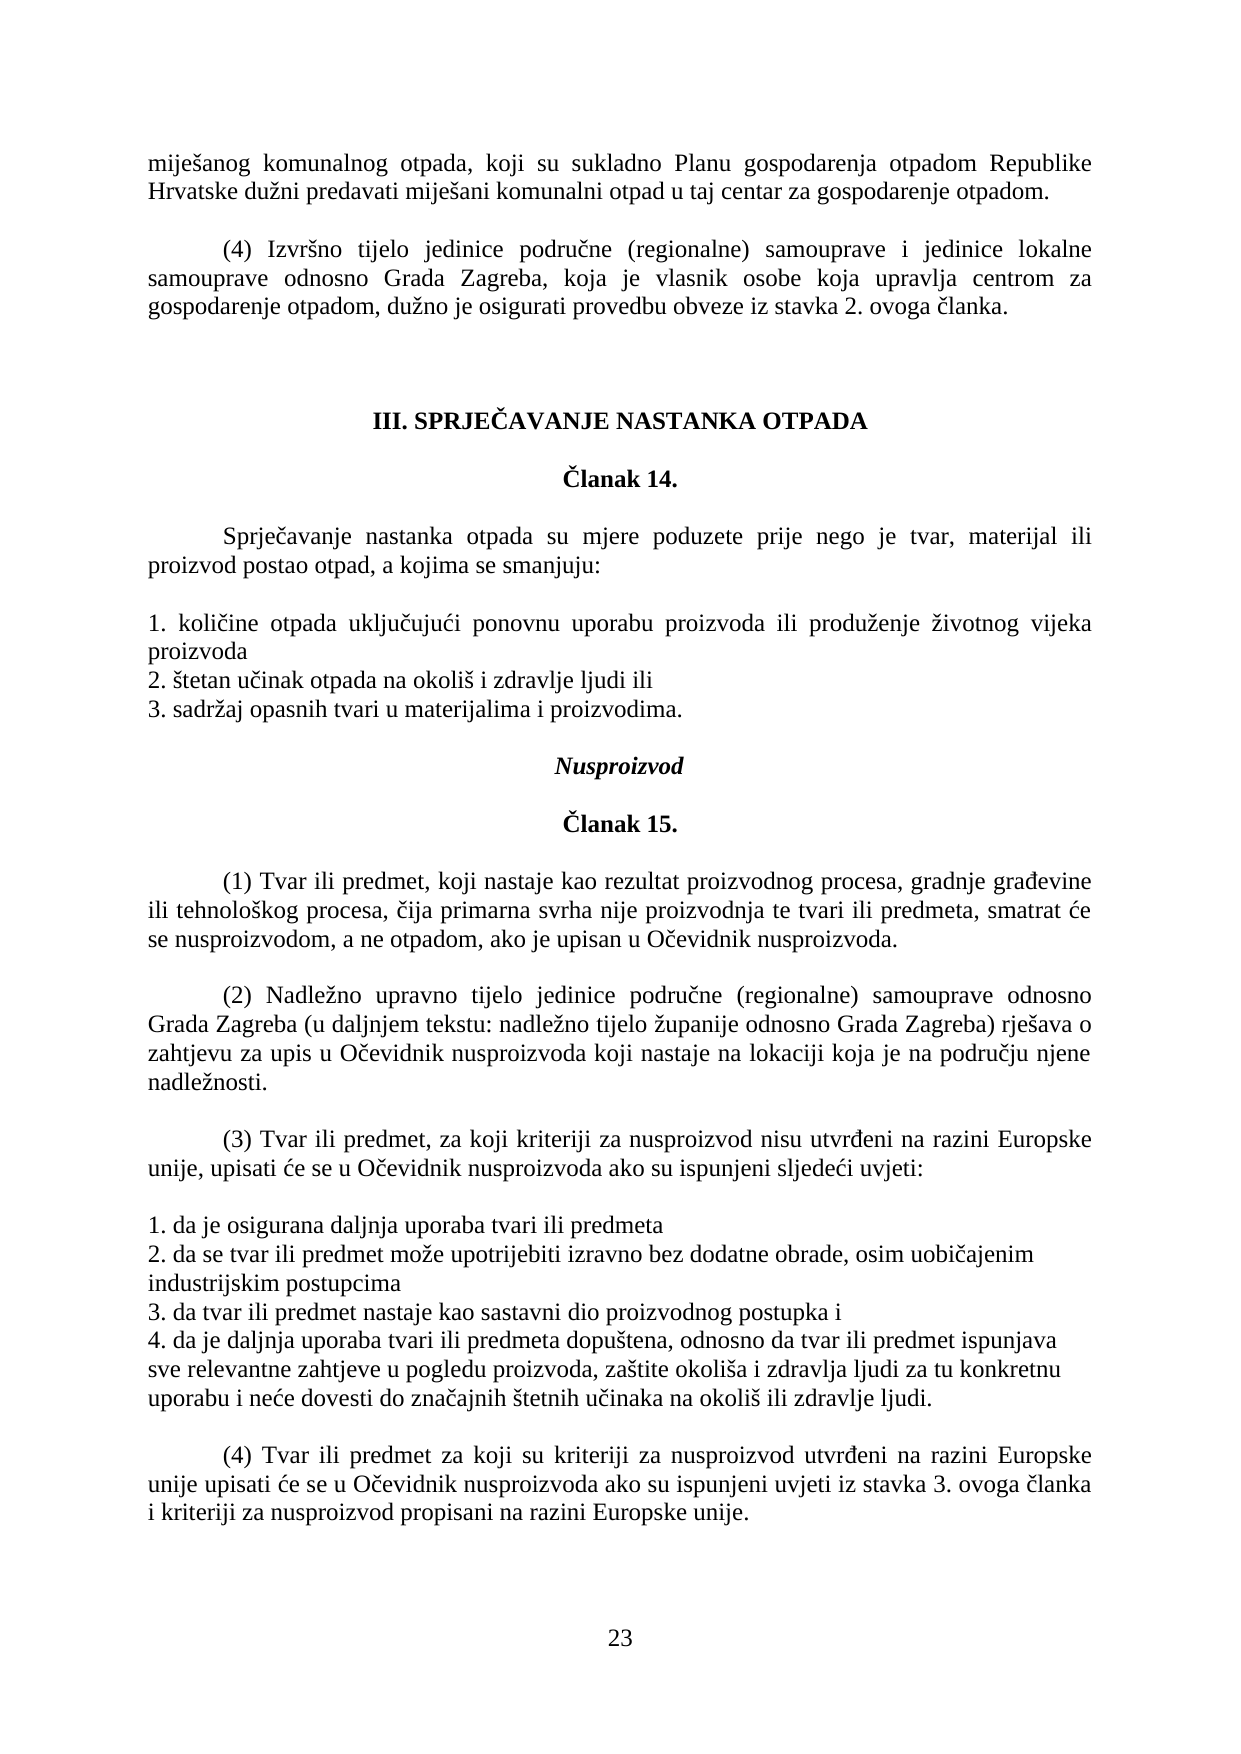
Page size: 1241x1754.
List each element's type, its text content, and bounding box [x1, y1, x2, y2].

text Članak 15. [148, 809, 1093, 838]
text 3. sadržaj opasnih tvari u materijalima i proizvodima. [148, 694, 1093, 723]
text (4) Izvršno tijelo jedinice područne (regionalne) samouprave i jedinice lokalne samouprave odnosno Grada Zagreba, koja je vlasnik osobe koja upravlja centrom za gospodarenje otpadom, dužno je osigurati provedbu obveze iz stavka 2. ovoga članka. [148, 234, 1093, 320]
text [148, 148, 1093, 205]
text 3. da tvar ili predmet nastaje kao sastavni dio proizvodnog postupka i [148, 1297, 1093, 1326]
text 1. da je osigurana daljnja uporaba tvari ili predmeta [148, 1211, 1093, 1239]
text (4) Tvar ili predmet za koji su kriteriji za nusproizvod utvrđeni na razini Europske unije upisati će se u Očevidnik nusproizvoda ako su ispunjeni uvjeti iz stavka 3. ovoga članka i kriteriji za nusproizvod propisani na razini Europske unije. [148, 1440, 1093, 1526]
text (2) Nadležno upravno tijelo jedinice područne (regionalne) samouprave odnosno Grada Zagreba (u daljnjem tekstu: nadležno tijelo županije odnosno Grada Zagreba) rješava o zahtjevu za upis u Očevidnik nusproizvoda koji nastaje na lokaciji koja je na području njene nadležnosti. [148, 981, 1093, 1096]
text (3) Tvar ili predmet, za koji kriteriji za nusproizvod nisu utvrđeni na razini Europske unije, upisati će se u Očevidnik nusproizvoda ako su ispunjeni sljedeći uvjeti: [148, 1124, 1093, 1182]
text 4. da je daljnja uporaba tvari ili predmeta dopuštena, odnosno da tvar ili predmet ispunjava sve relevantne zahtjeve u pogledu proizvoda, zaštite okoliša i zdravlja ljudi za tu konkretnu uporabu i neće dovesti do značajnih štetnih učinaka na okoliš ili zdravlje ljudi. [148, 1326, 1093, 1412]
text III. SPRJEČAVANJE NASTANKA OTPADA [148, 406, 1093, 435]
text 2. da se tvar ili predmet može upotrijebiti izravno bez dodatne obrade, osim uobičajenim industrijskim postupcima [148, 1239, 1093, 1297]
text Članak 14. [148, 464, 1093, 493]
text 1. količine otpada uključujući ponovnu uporabu proizvoda ili produženje životnog vijeka proizvoda [148, 608, 1093, 665]
text Nusproizvod [148, 751, 1093, 780]
text 2. štetan učinak otpada na okoliš i zdravlje ljudi ili [148, 665, 1093, 694]
text Sprječavanje nastanka otpada su mjere poduzete prije nego je tvar, materijal ili proizvod postao otpad, a kojima se smanjuju: [148, 521, 1093, 579]
text (1) Tvar ili predmet, koji nastaje kao rezultat proizvodnog procesa, gradnje građevine ili tehnološkog procesa, čija primarna svrha nije proizvodnja te tvari ili predmeta, smatrat će se nusproizvodom, a ne otpadom, ako je upisan u Očevidnik nusproizvoda. [148, 866, 1093, 953]
